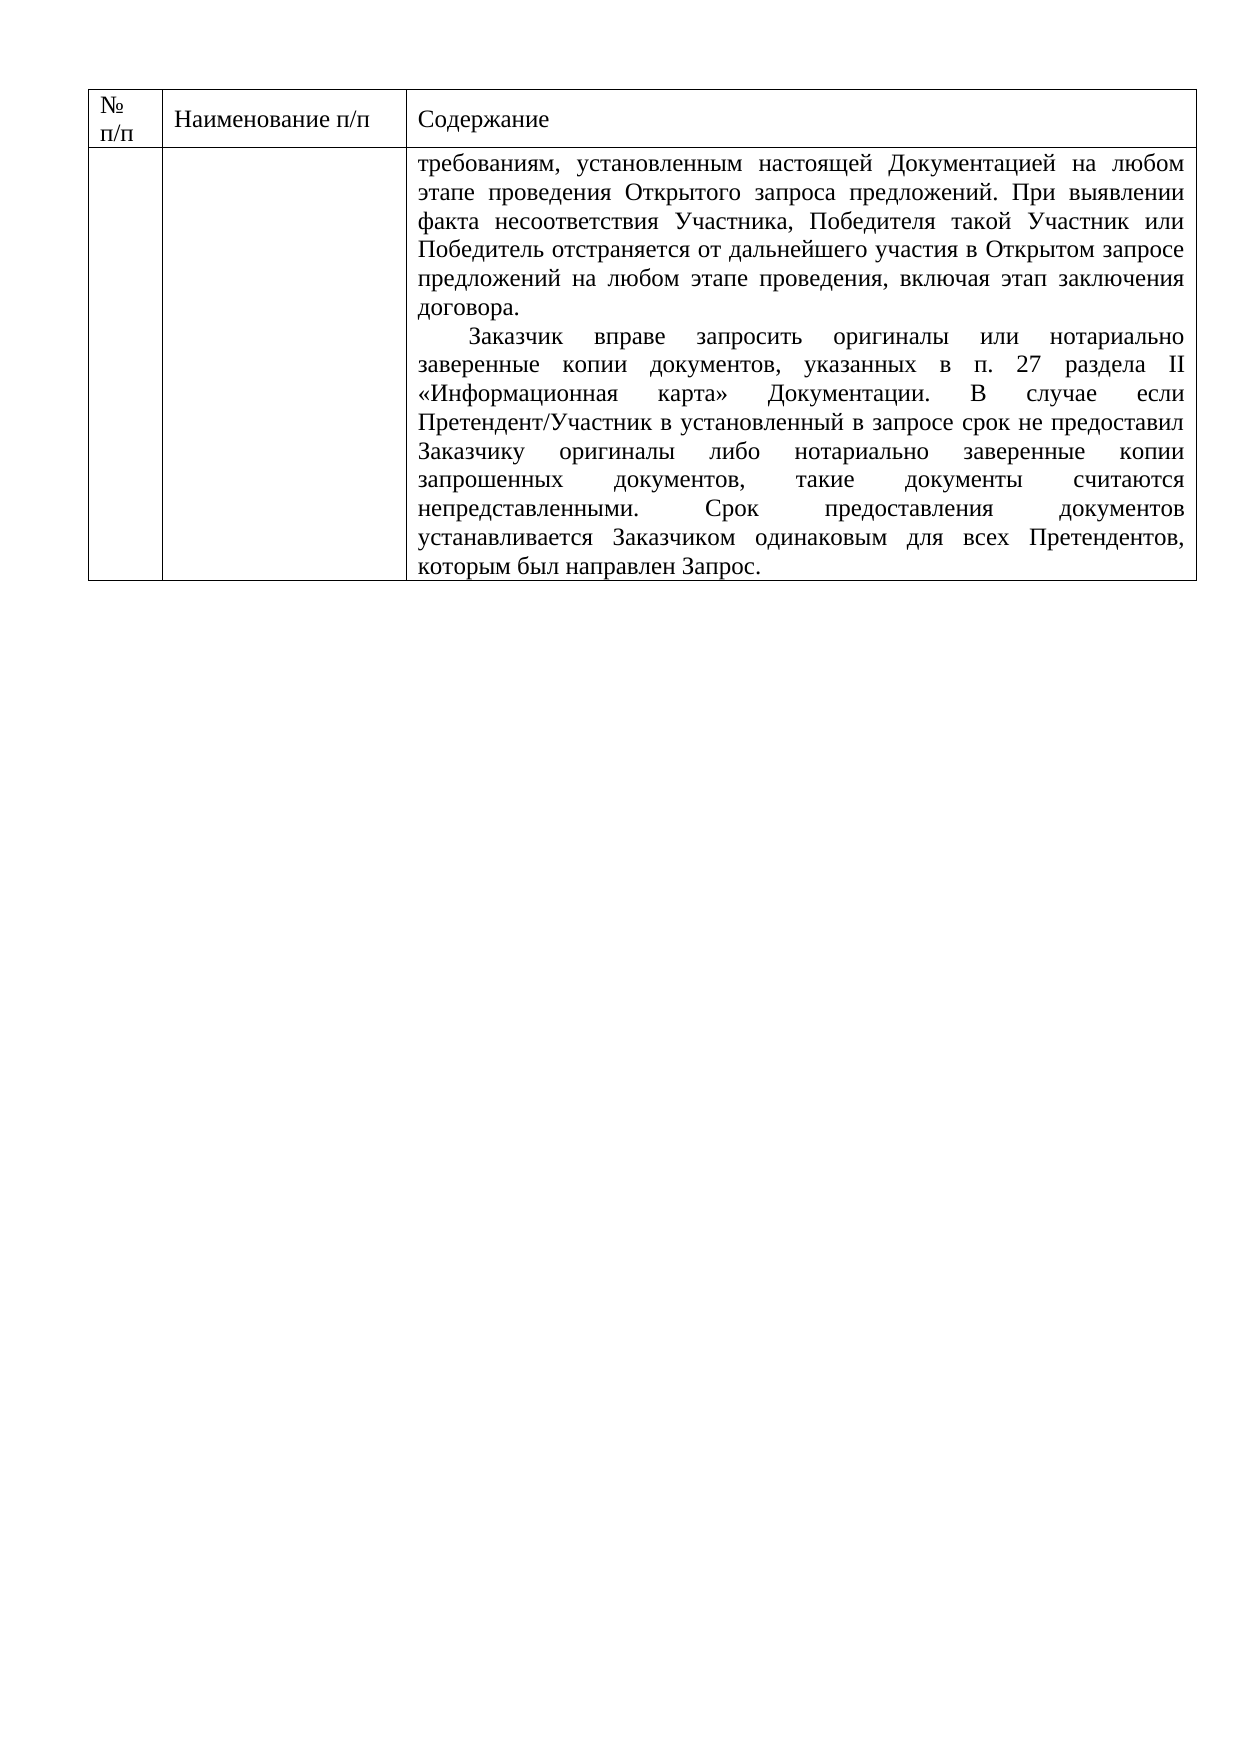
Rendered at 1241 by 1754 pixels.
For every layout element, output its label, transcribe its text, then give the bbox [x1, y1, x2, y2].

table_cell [163, 148, 406, 579]
table_header № п/п [89, 90, 162, 147]
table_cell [407, 148, 1196, 579]
table_cell [89, 148, 162, 579]
table_header Содержание [407, 90, 1196, 147]
table_header Наименование п/п [163, 90, 406, 147]
